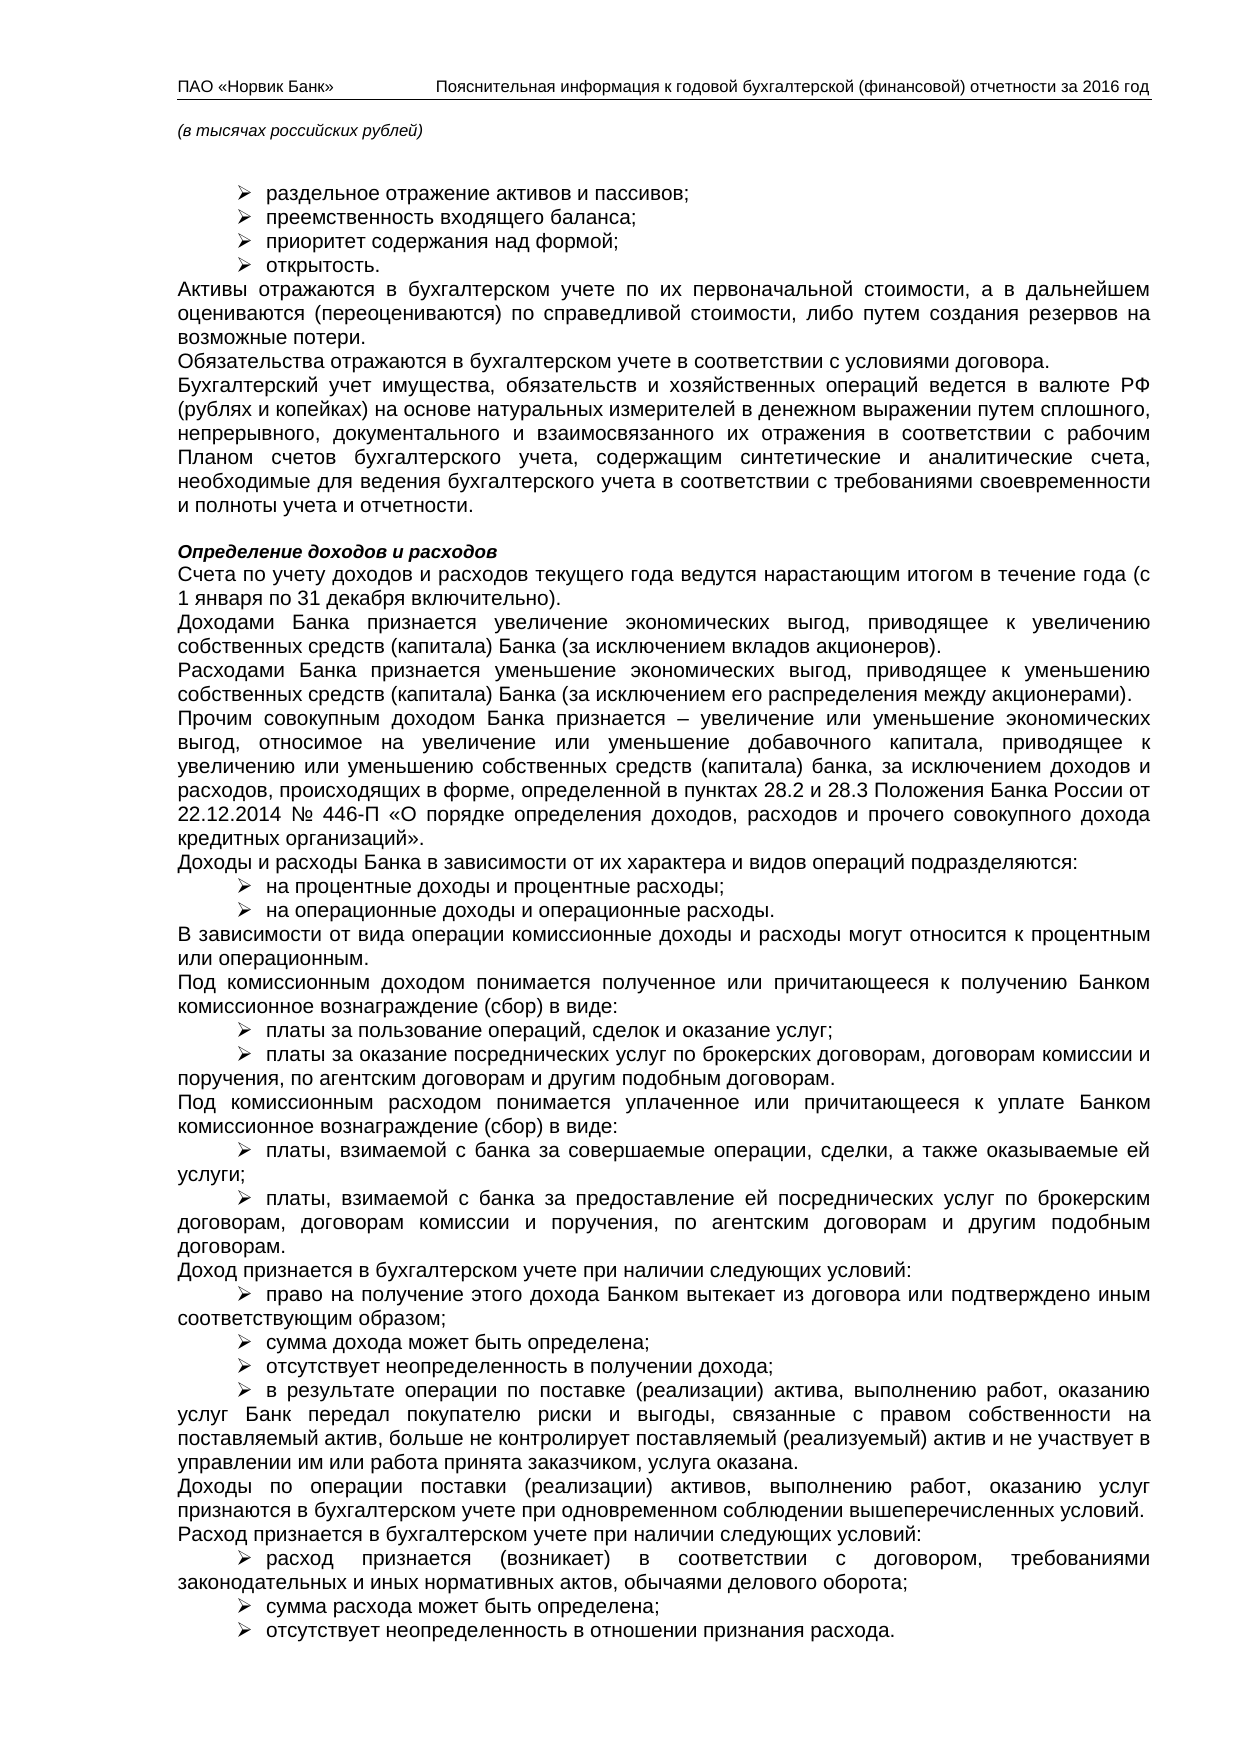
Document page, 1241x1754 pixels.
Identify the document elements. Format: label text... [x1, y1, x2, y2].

text Доходы и расходы Банка в зависимости от их характера и видов операций подразделяются: [177, 849, 1152, 873]
text Бухгалтерский учет имущества, обязательств и хозяйственных операций ведется в валюте РФ (рублях и копейках) на основе натуральных измерителей в денежном выражении путем сплошного, непрерывного, документального и взаимосвязанного их отражения в соответствии с рабочим Планом счетов бухгалтерского учета, содержащим синтетические и аналитические счета, необходимые для ведения бухгалтерского учета в соответствии с требованиями своевременности и полноты учета и отчетности. [177, 373, 1152, 517]
text Обязательства отражаются в бухгалтерском учете в соответствии с условиями договора. [177, 349, 1152, 373]
list открытость. [177, 253, 1152, 277]
list платы, взимаемой с банка за предоставление ей посреднических услуг по брокерским договорам, договорам комиссии и поручения, по агентским договорам и другим подобным договорам. [177, 1186, 1152, 1257]
text Под комиссионным доходом понимается полученное или причитающееся к получению Банком комиссионное вознаграждение (сбор) в виде: [177, 969, 1152, 1017]
list преемственность входящего баланса; [177, 205, 1152, 229]
text Прочим совокупным доходом Банка признается – увеличение или уменьшение экономических выгод, относимое на увеличение или уменьшение добавочного капитала, приводящее к увеличению или уменьшению собственных средств (капитала) банка, за исключением доходов и расходов, происходящих в форме, определенной в пунктах 28.2 и 28.3 Положения Банка России от 22.12.2014 № 446-П «О порядке определения доходов, расходов и прочего совокупного дохода кредитных организаций». [177, 706, 1152, 849]
text Доходы по операции поставки (реализации) активов, выполнению работ, оказанию услуг признаются в бухгалтерском учете при одновременном соблюдении вышеперечисленных условий. [177, 1473, 1152, 1521]
text Определение доходов и расходов [177, 541, 1152, 562]
text Под комиссионным расходом понимается уплаченное или причитающееся к уплате Банком комиссионное вознаграждение (сбор) в виде: [177, 1089, 1152, 1137]
text Доход признается в бухгалтерском учете при наличии следующих условий: [177, 1257, 1152, 1281]
list раздельное отражение активов и пассивов; [177, 181, 1152, 205]
list право на получение этого дохода Банком вытекает из договора или подтверждено иным соответствующим образом; [177, 1281, 1152, 1329]
text Доходами Банка признается увеличение экономических выгод, приводящее к увеличению собственных средств (капитала) Банка (за исключением вкладов акционеров). [177, 610, 1152, 658]
text Счета по учету доходов и расходов текущего года ведутся нарастающим итогом в течение года (с 1 января по 31 декабря включительно). [177, 562, 1152, 610]
list на операционные доходы и операционные расходы. [177, 898, 1152, 922]
list сумма расхода может быть определена; [177, 1593, 1152, 1617]
list приоритет содержания над формой; [177, 229, 1152, 253]
list в результате операции по поставке (реализации) актива, выполнению работ, оказанию услуг Банк передал покупателю риски и выгоды, связанные с правом собственности на поставляемый актив, больше не контролирует поставляемый (реализуемый) актив и не участвует в управлении им или работа принята заказчиком, услуга оказана. [177, 1378, 1152, 1473]
list платы за оказание посреднических услуг по брокерских договорам, договорам комиссии и поручения, по агентским договорам и другим подобным договорам. [177, 1042, 1152, 1089]
list отсутствует неопределенность в получении дохода; [177, 1353, 1152, 1378]
text Активы отражаются в бухгалтерском учете по их первоначальной стоимости, а в дальнейшем оцениваются (переоцениваются) по справедливой стоимости, либо путем создания резервов на возможные потери. [177, 277, 1152, 349]
list платы, взимаемой с банка за совершаемые операции, сделки, а также оказываемые ей услуги; [177, 1137, 1152, 1186]
list сумма дохода может быть определена; [177, 1329, 1152, 1353]
text Расход признается в бухгалтерском учете при наличии следующих условий: [177, 1521, 1152, 1545]
list отсутствует неопределенность в отношении признания расхода. [177, 1617, 1152, 1642]
list на процентные доходы и процентные расходы; [177, 873, 1152, 898]
list расход признается (возникает) в соответствии с договором, требованиями законодательных и иных нормативных актов, обычаями делового оборота; [177, 1545, 1152, 1593]
text Расходами Банка признается уменьшение экономических выгод, приводящее к уменьшению собственных средств (капитала) Банка (за исключением его распределения между акционерами). [177, 658, 1152, 706]
text В зависимости от вида операции комиссионные доходы и расходы могут относится к процентным или операционным. [177, 922, 1152, 969]
list платы за пользование операций, сделок и оказание услуг; [177, 1017, 1152, 1042]
